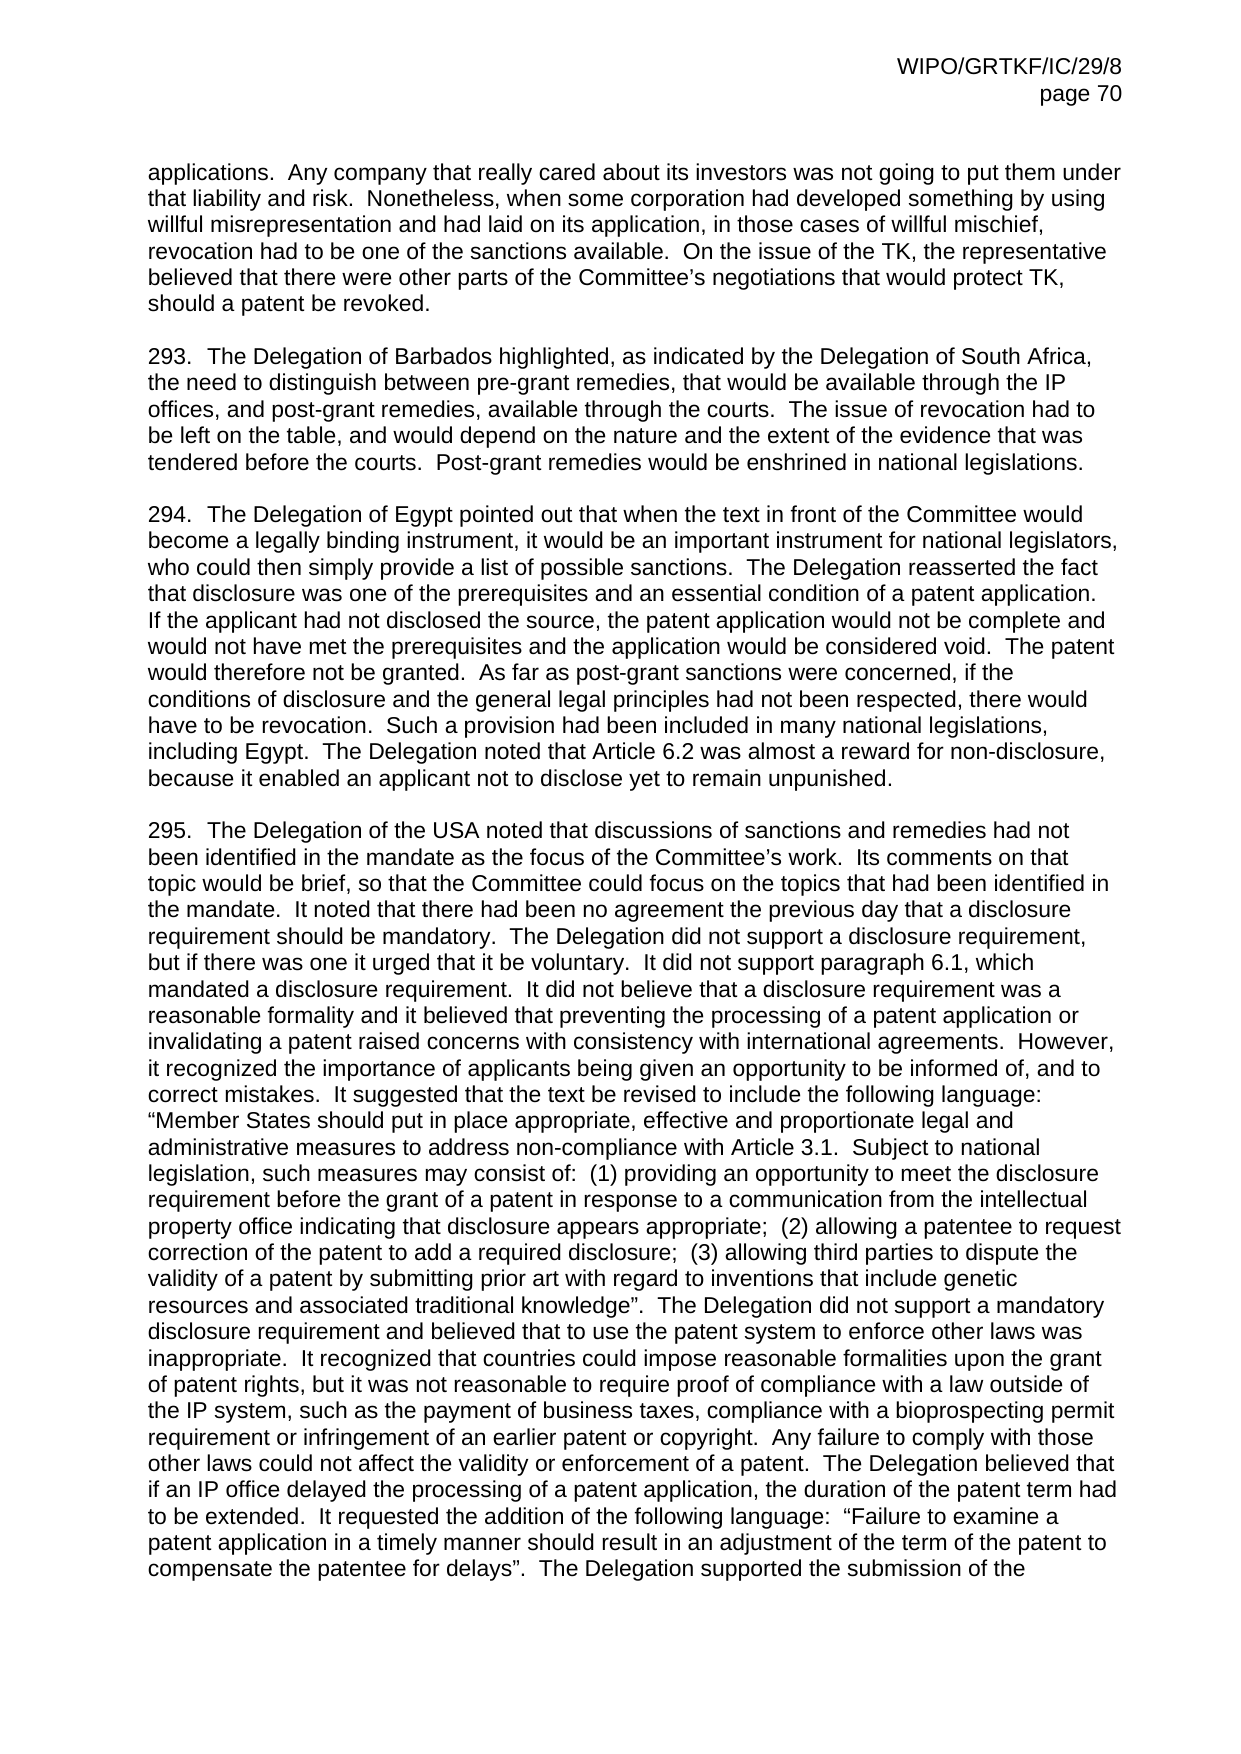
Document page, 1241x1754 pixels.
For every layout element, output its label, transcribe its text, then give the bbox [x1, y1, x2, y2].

list The Delegation of Egypt pointed out that when the text in front of the Committee would become a legally binding instrument, it would be an important instrument for national legislators, who could then simply provide a list of possible sanctions. The Delegation reasserted the fact that disclosure was one of the prerequisites and an essential condition of a patent application. If the applicant had not disclosed the source, the patent application would not be complete and would not have met the prerequisites and the application would be considered void. The patent would therefore not be granted. As far as post-grant sanctions were concerned, if the conditions of disclosure and the general legal principles had not been respected, there would have to be revocation. Such a provision had been included in many national legislations, including Egypt. The Delegation noted that Article 6.2 was almost a reward for non-disclosure, because it enabled an applicant not to disclose yet to remain unpunished. [148, 501, 1122, 791]
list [148, 158, 1122, 317]
list The Delegation of Barbados highlighted, as indicated by the Delegation of South Africa, the need to distinguish between pre-grant remedies, that would be available through the IP offices, and post-grant remedies, available through the courts. The issue of revocation had to be left on the table, and would depend on the nature and the extent of the evidence that was tendered before the courts. Post-grant remedies would be enshrined in national legislations. [148, 343, 1122, 475]
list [148, 817, 1122, 1582]
